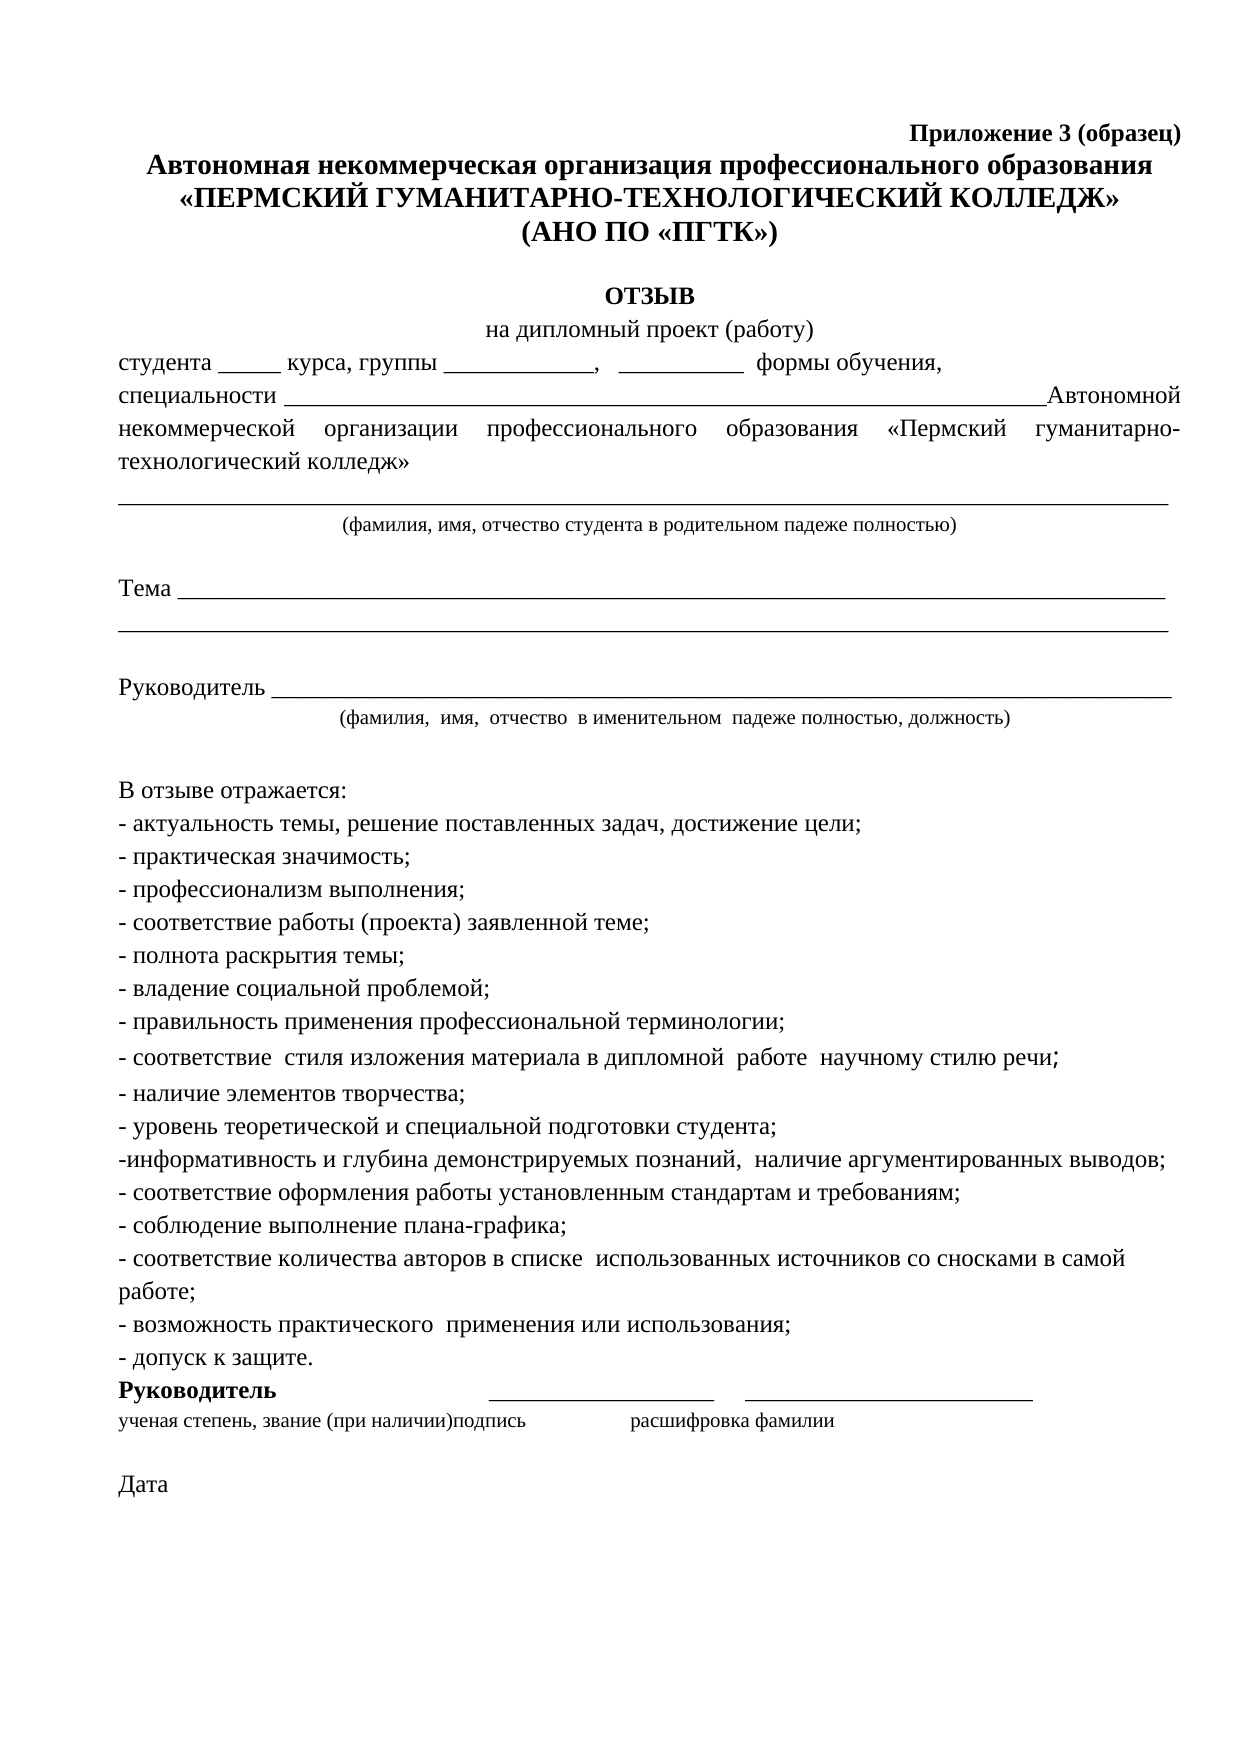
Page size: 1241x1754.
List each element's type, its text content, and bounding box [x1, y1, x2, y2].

text - соответствие количества авторов в списке использованных источников со сносками в самой работе; [118, 1243, 1169, 1305]
text Руководитель ________________________________________________________________________ [118, 672, 1181, 701]
text - актуальность темы, решение поставленных задач, достижение цели; [118, 808, 1169, 837]
text «ПЕРМСКИЙ ГУМАНИТАРНО-ТЕХНОЛОГИЧЕСКИЙ КОЛЛЕДЖ» [118, 180, 1181, 214]
text - полнота раскрытия темы; [118, 940, 1169, 969]
text - владение социальной проблемой; [118, 973, 1169, 1002]
text (фамилия, имя, отчество в именительном падеже полностью, должность) [266, 705, 1181, 729]
text Дата [118, 1469, 1181, 1498]
text студента _____ курса, группы ____________, __________ формы обучения, [118, 347, 1181, 376]
text - профессионализм выполнения; [118, 874, 1169, 903]
text - соответствие стиля изложения материала в дипломной работе научному стилю речи; [118, 1039, 1169, 1073]
text специальности _____________________________________________________________Автономной некоммерческой организации профессионального образования «Пермский гуманитарно-технологический колледж» [118, 380, 1181, 475]
text - практическая значимость; [118, 841, 1169, 870]
text (фамилия, имя, отчество студента в родительном падеже полностью) [118, 512, 1181, 536]
text (АНО ПО «ПГТК») [118, 214, 1181, 247]
text - уровень теоретической и специальной подготовки студента; [118, 1111, 1169, 1140]
text ученая степень, звание (при наличии)подпись расшифровка фамилии [118, 1408, 1181, 1432]
text - соответствие работы (проекта) заявленной теме; [118, 907, 1169, 936]
text Автономная некоммерческая организация профессионального образования [118, 147, 1181, 180]
text на дипломный проект (работу) [118, 314, 1181, 343]
text Приложение 3 (образец) [118, 118, 1181, 147]
text - наличие элементов творчества; [118, 1078, 1169, 1107]
text - возможность практического применения или использования; [118, 1309, 1169, 1338]
text - соблюдение выполнение плана-графика; [118, 1210, 1169, 1239]
text - правильность применения профессиональной терминологии; [118, 1006, 1169, 1035]
text ____________________________________________________________________________________ [118, 479, 1181, 508]
text Тема _______________________________________________________________________________ [118, 573, 1181, 602]
text В отзыве отражается: [118, 775, 1181, 804]
text ОТЗЫВ [118, 281, 1181, 310]
text - допуск к защите. [118, 1342, 1169, 1371]
text -информативность и глубина демонстрируемых познаний, наличие аргументированных выводов; [118, 1144, 1169, 1173]
text ____________________________________________________________________________________ [118, 606, 1181, 634]
text - соответствие оформления работы установленным стандартам и требованиям; [118, 1177, 1169, 1206]
text Руководитель __________________ _______________________ [118, 1375, 1181, 1404]
